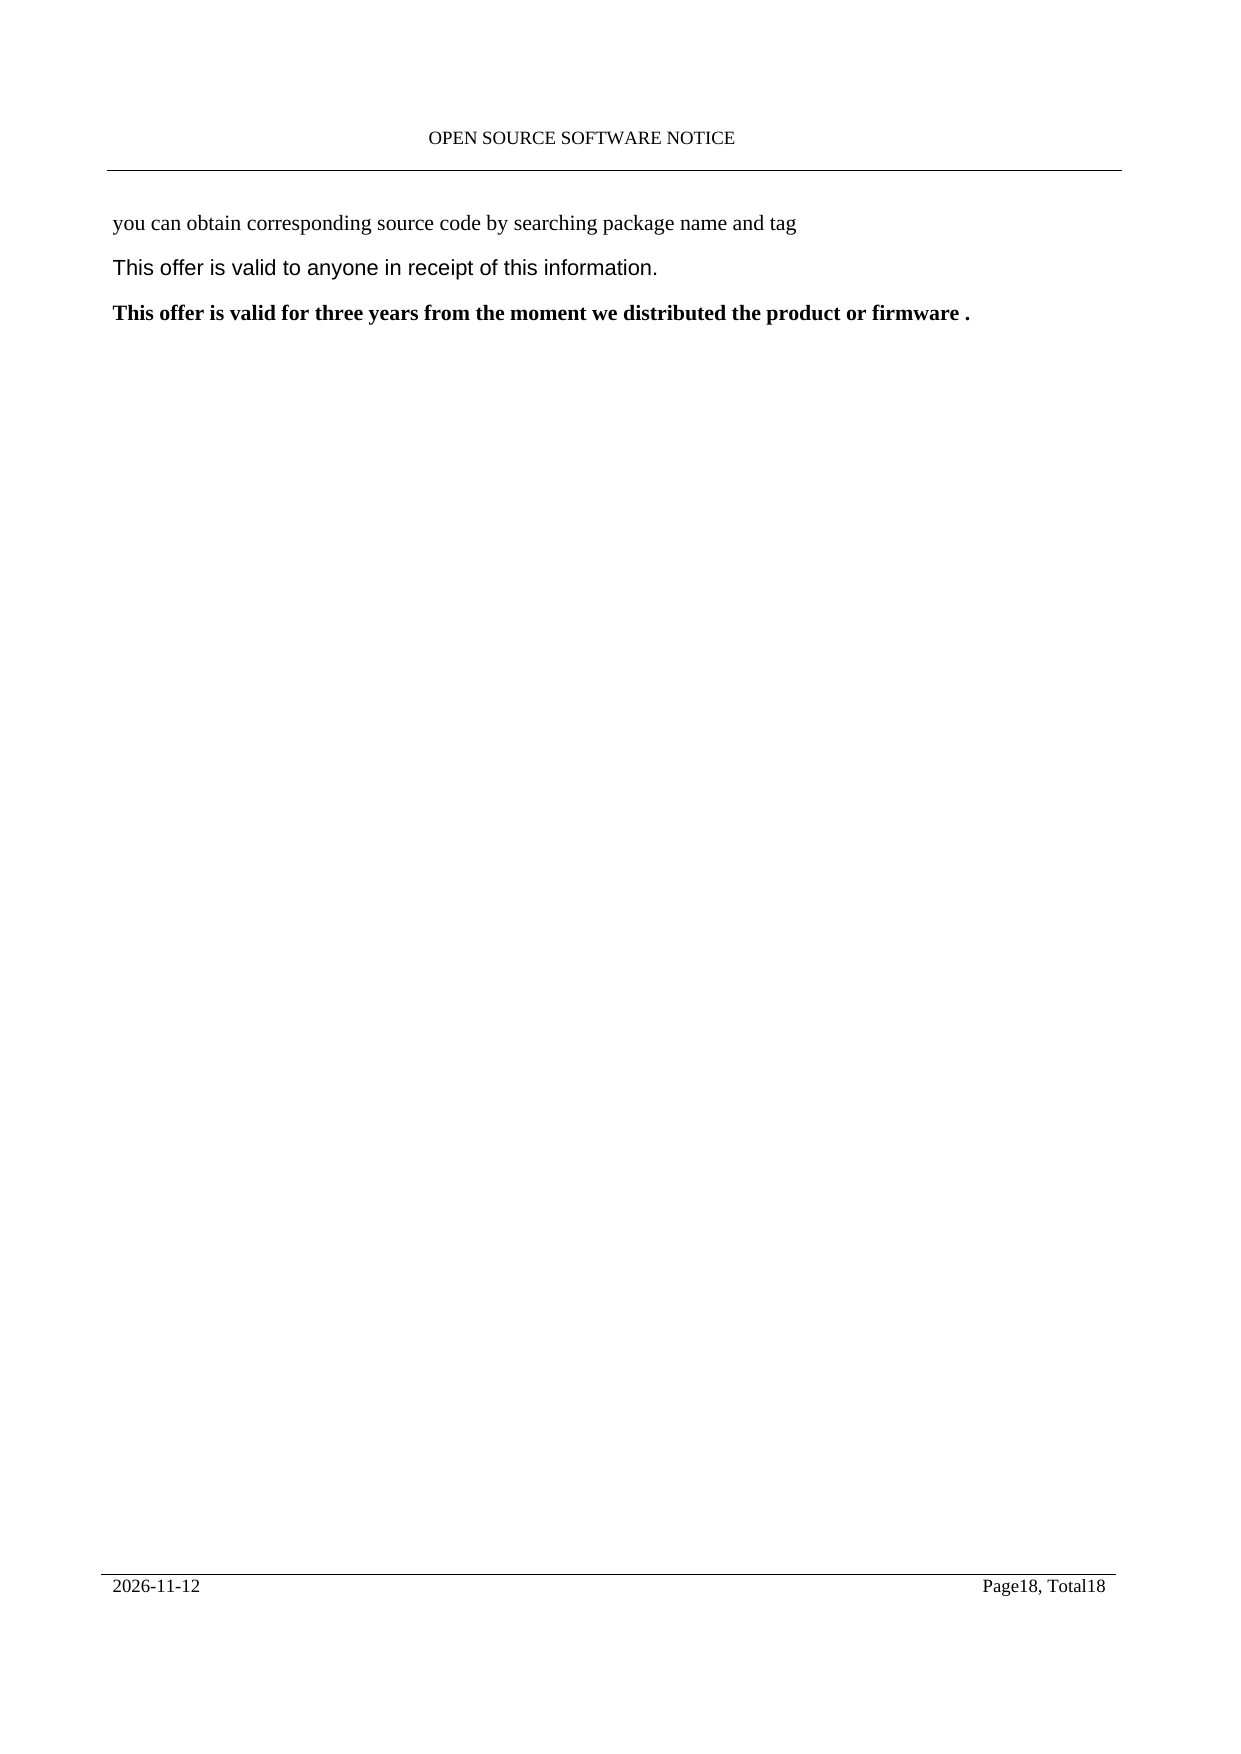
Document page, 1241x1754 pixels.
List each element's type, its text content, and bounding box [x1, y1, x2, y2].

text This offer is valid to anyone in receipt of this information. [112, 251, 1128, 284]
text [112, 206, 1128, 239]
text This offer is valid for three years from the moment we distributed the product or firmware . [112, 297, 1128, 329]
